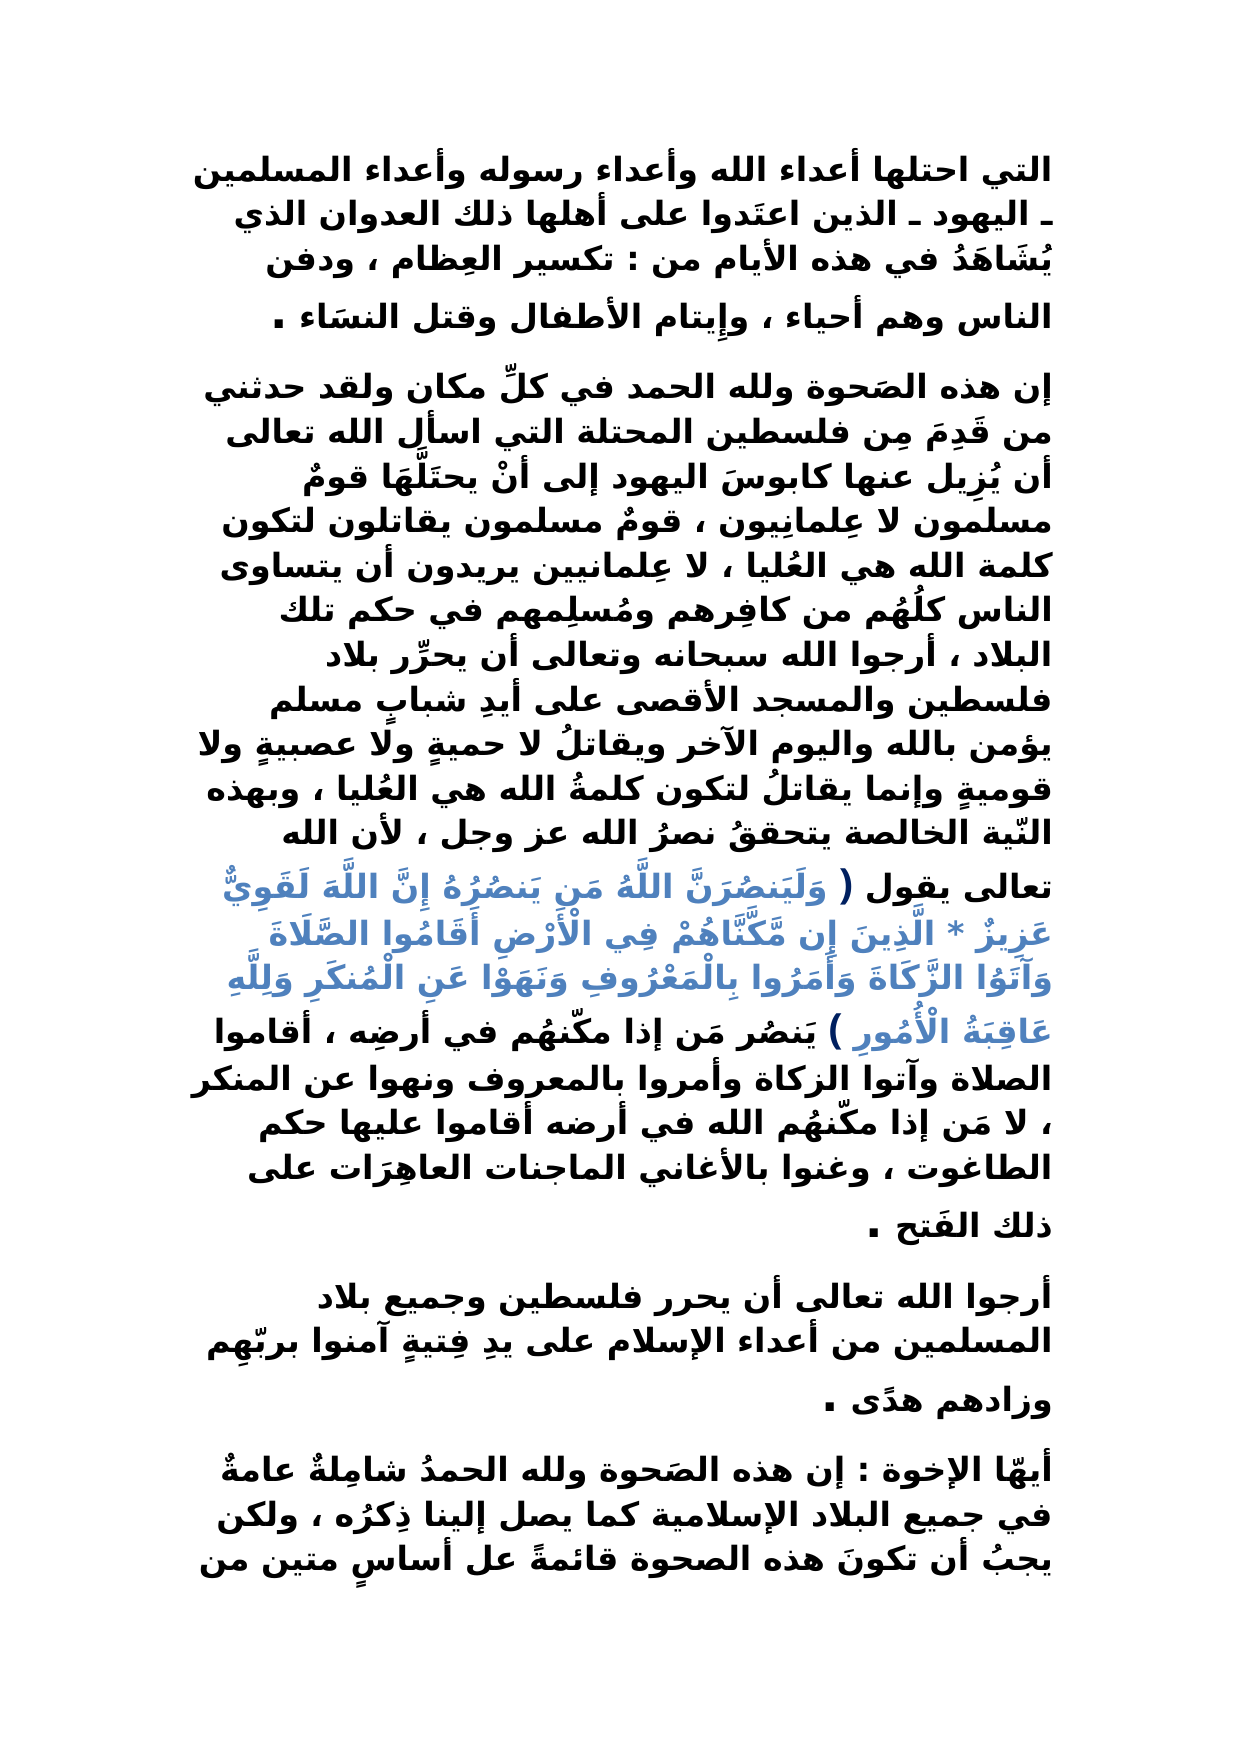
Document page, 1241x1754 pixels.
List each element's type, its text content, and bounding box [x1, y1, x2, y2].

text إن هذه الصَحوة ولله الحمد في كلِّ مكان ولقد حدثني من قَدِمَ مِن فلسطين المحتلة التي اسأل الله تعالى أن يُزِيل عنها كابوسَ اليهود إلى أنْ يحتَلَّهَا قومٌ مسلمون لا عِلمانِيون ، قومٌ مسلمون يقاتلون لتكون كلمة الله هي العُليا ، لا عِلمانيين يريدون أن يتساوى الناس كلُهُم من كافِرهم ومُسلِمهم في حكم تلك البلاد ، أرجوا الله سبحانه وتعالى أن يحرِّر بلاد فلسطين والمسجد الأقصى على أيدِ شبابٍ مسلم يؤمن بالله واليوم الآخر ويقاتلُ لا حميةٍ ولا عصبيةٍ ولا قوميةٍ وإنما يقاتلُ لتكون كلمةُ الله هي العُليا ، وبهذه النّية الخالصة يتحققُ نصرُ الله عز وجل ، لأن الله تعالى يقول ﴿ وَلَيَنصُرَنَّ اللَّهُ مَن يَنصُرُهُ إِنَّ اللَّهَ لَقَوِيٌّ عَزِيزٌ * الَّذِينَ إِن مَّكَّنَّاهُمْ فِي الْأَرْضِ أَقَامُوا الصَّلَاةَ وَآتَوُا الزَّكَاةَ وَأَمَرُوا بِالْمَعْرُوفِ وَنَهَوْا عَنِ الْمُنكَرِ وَلِلَّهِ عَاقِبَةُ الْأُمُورِ ﴾ يَنصُر مَن إذا مكّنهُم في أرضِه ، أقاموا الصلاة وآتوا الزكاة وأمروا بالمعروف ونهوا عن المنكر ، لا مَن إذا مكّنهُم الله في أرضه أقاموا عليها حكم الطاغوت ، وغنوا بالأغاني الماجنات العاهِرَات على ذلك الفَتح . [187, 368, 1053, 1248]
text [187, 1451, 1053, 1578]
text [187, 150, 1053, 339]
text أرجوا الله تعالى أن يحرر فلسطين وجميع بلاد المسلمين من أعداء الإسلام على يدِ فِتيةٍ آمنوا بربّهِم وزادهم هدًى . [187, 1277, 1053, 1422]
